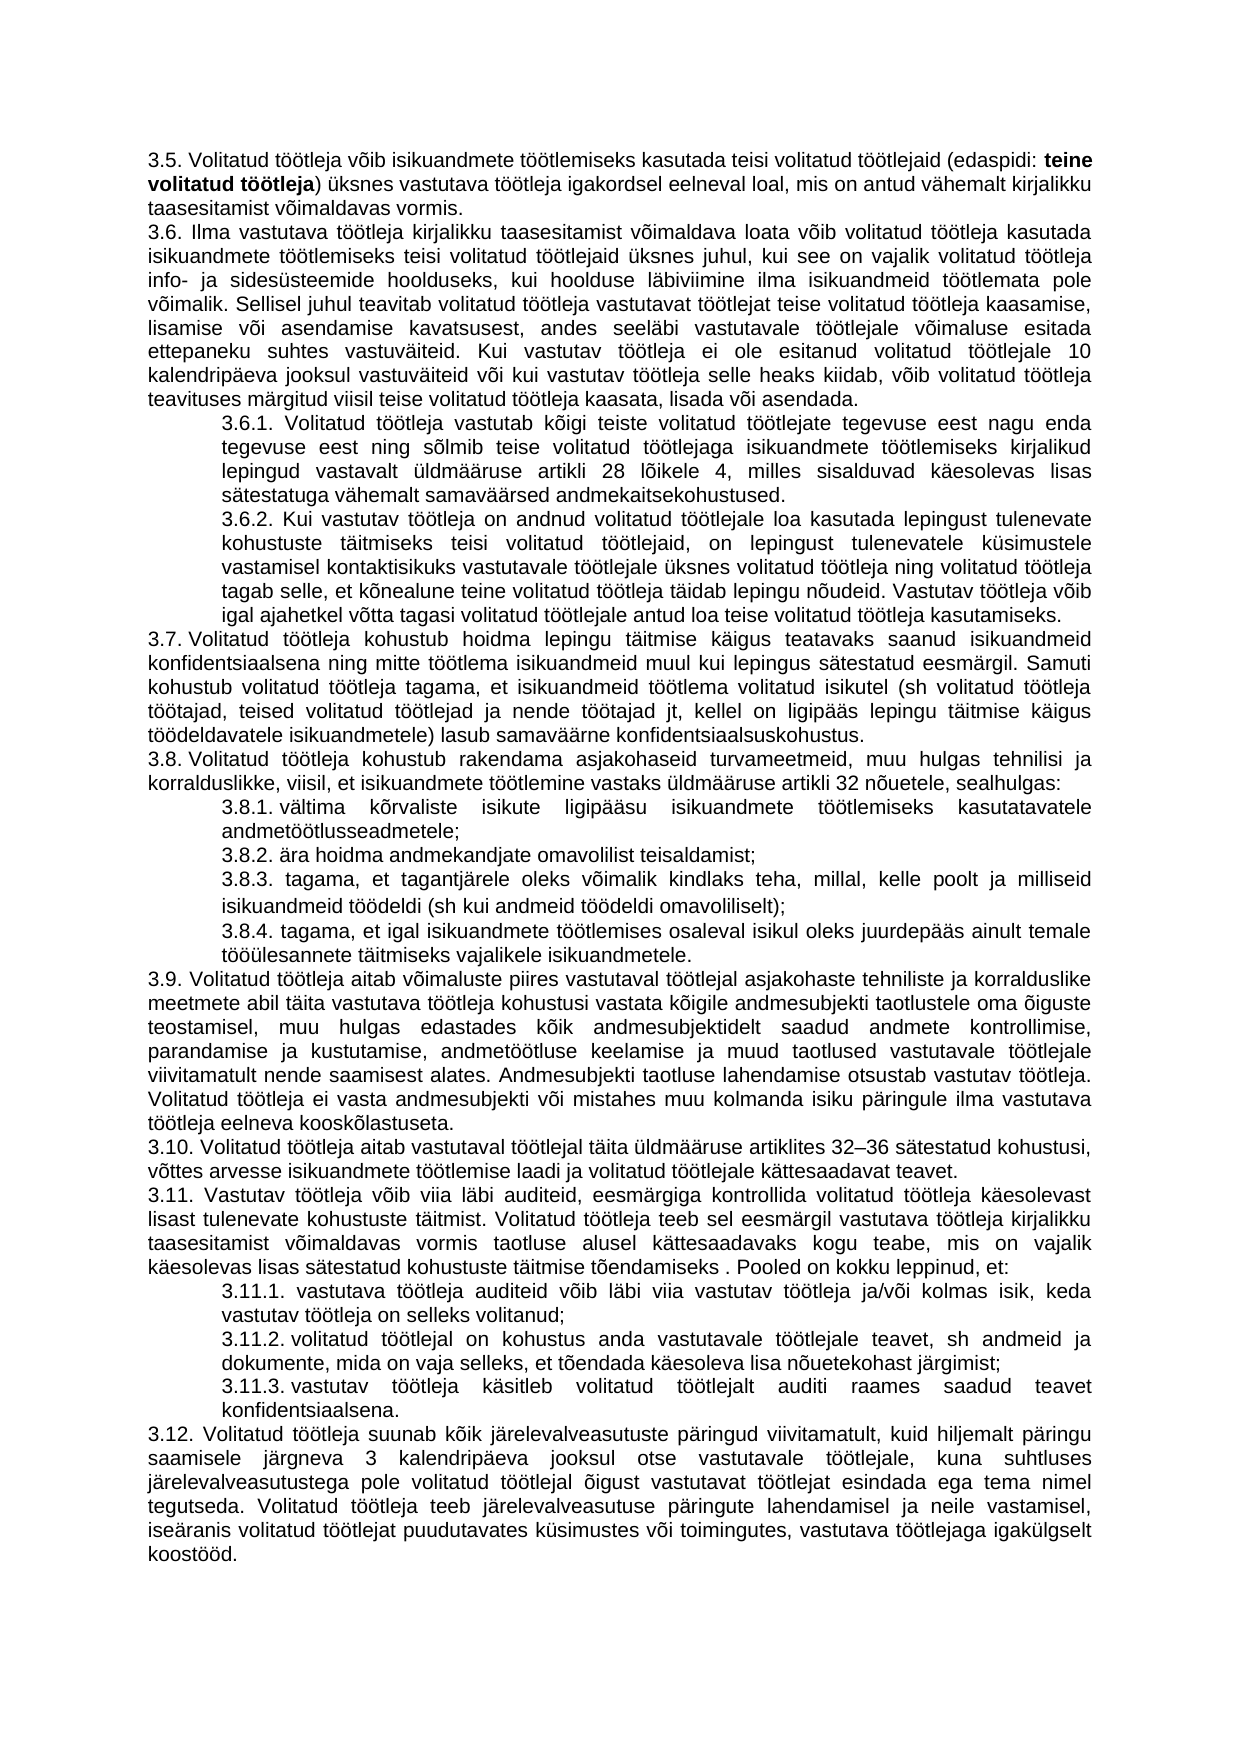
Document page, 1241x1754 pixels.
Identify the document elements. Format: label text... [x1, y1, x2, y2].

text 3.11.2. volitatud töötlejal on kohustus anda vastutavale töötlejale teavet, sh andmeid ja dokumente, mida on vaja selleks, et tõendada käesoleva lisa nõuetekohast järgimist; [221, 1326, 1093, 1374]
text 3.11. Vastutav töötleja võib viia läbi auditeid, eesmärgiga kontrollida volitatud töötleja käesolevast lisast tulenevate kohustuste täitmist. Volitatud töötleja teeb sel eesmärgil vastutava töötleja kirjalikku taasesitamist võimaldavas vormis taotluse alusel kättesaadavaks kogu teabe, mis on vajalik käesolevas lisas sätestatud kohustuste täitmise tõendamiseks . Pooled on kokku leppinud, et: [148, 1183, 1093, 1278]
text 3.5. Volitatud töötleja võib isikuandmete töötlemiseks kasutada teisi volitatud töötlejaid (edaspidi: teine volitatud töötleja) üksnes vastutava töötleja igakordsel eelneval loal, mis on antud vähemalt kirjalikku taasesitamist võimaldavas vormis. [148, 148, 1093, 219]
text 3.11.1. vastutava töötleja auditeid võib läbi viia vastutav töötleja ja/või kolmas isik, keda vastutav töötleja on selleks volitanud; [221, 1278, 1093, 1326]
text 3.9. Volitatud töötleja aitab võimaluste piires vastutaval töötlejal asjakohaste tehniliste ja korralduslike meetmete abil täita vastutava töötleja kohustusi vastata kõigile andmesubjekti taotlustele oma õiguste teostamisel, muu hulgas edastades kõik andmesubjektidelt saadud andmete kontrollimise, parandamise ja kustutamise, andmetöötluse keelamise ja muud taotlused vastutavale töötlejale viivitamatult nende saamisest alates. Andmesubjekti taotluse lahendamise otsustab vastutav töötleja. Volitatud töötleja ei vasta andmesubjekti või mistahes muu kolmanda isiku päringule ilma vastutava töötleja eelneva kooskõlastuseta. [148, 967, 1093, 1135]
text 3.7. Volitatud töötleja kohustub hoidma lepingu täitmise käigus teatavaks saanud isikuandmeid konfidentsiaalsena ning mitte töötlema isikuandmeid muul kui lepingus sätestatud eesmärgil. Samuti kohustub volitatud töötleja tagama, et isikuandmeid töötlema volitatud isikutel (sh volitatud töötleja töötajad, teised volitatud töötlejad ja nende töötajad jt, kellel on ligipääs lepingu täitmise käigus töödeldavatele isikuandmetele) lasub samaväärne konfidentsiaalsuskohustus. [148, 627, 1093, 747]
text 3.8.3. tagama, et tagantjärele oleks võimalik kindlaks teha, millal, kelle poolt ja milliseid isikuandmeid töödeldi (sh kui andmeid töödeldi omavoliliselt); [221, 866, 1093, 919]
text 3.6.2. Kui vastutav töötleja on andnud volitatud töötlejale loa kasutada lepingust tulenevate kohustuste täitmiseks teisi volitatud töötlejaid, on lepingust tulenevatele küsimustele vastamisel kontaktisikuks vastutavale töötlejale üksnes volitatud töötleja ning volitatud töötleja tagab selle, et kõnealune teine volitatud töötleja täidab lepingu nõudeid. Vastutav töötleja võib igal ajahetkel võtta tagasi volitatud töötlejale antud loa teise volitatud töötleja kasutamiseks. [221, 507, 1093, 627]
text 3.8.2. ära hoidma andmekandjate omavolilist teisaldamist; [221, 842, 1093, 866]
text 3.8.4. tagama, et igal isikuandmete töötlemises osaleval isikul oleks juurdepääs ainult temale tööülesannete täitmiseks vajalikele isikuandmetele. [221, 919, 1093, 967]
text 3.6. Ilma vastutava töötleja kirjalikku taasesitamist võimaldava loata võib volitatud töötleja kasutada isikuandmete töötlemiseks teisi volitatud töötlejaid üksnes juhul, kui see on vajalik volitatud töötleja info- ja sidesüsteemide hoolduseks, kui hoolduse läbiviimine ilma isikuandmeid töötlemata pole võimalik. Sellisel juhul teavitab volitatud töötleja vastutavat töötlejat teise volitatud töötleja kaasamise, lisamise või asendamise kavatsusest, andes seeläbi vastutavale töötlejale võimaluse esitada ettepaneku suhtes vastuväiteid. Kui vastutav töötleja ei ole esitanud volitatud töötlejale 10 kalendripäeva jooksul vastuväiteid või kui vastutav töötleja selle heaks kiidab, võib volitatud töötleja teavituses märgitud viisil teise volitatud töötleja kaasata, lisada või asendada. [148, 219, 1093, 411]
text 3.8.1. vältima kõrvaliste isikute ligipääsu isikuandmete töötlemiseks kasutatavatele andmetöötlusseadmetele; [221, 794, 1093, 842]
text 3.12. Volitatud töötleja suunab kõik järelevalveasutuste päringud viivitamatult, kuid hiljemalt päringu saamisele järgneva 3 kalendripäeva jooksul otse vastutavale töötlejale, kuna suhtluses järelevalveasutustega pole volitatud töötlejal õigust vastutavat töötlejat esindada ega tema nimel tegutseda. Volitatud töötleja teeb järelevalveasutuse päringute lahendamisel ja neile vastamisel, iseäranis volitatud töötlejat puudutavates küsimustes või toimingutes, vastutava töötlejaga igakülgselt koostööd. [148, 1422, 1093, 1566]
text 3.8. Volitatud töötleja kohustub rakendama asjakohaseid turvameetmeid, muu hulgas tehnilisi ja korralduslikke, viisil, et isikuandmete töötlemine vastaks üldmääruse artikli 32 nõuetele, sealhulgas: [148, 747, 1093, 794]
text 3.11.3. vastutav töötleja käsitleb volitatud töötlejalt auditi raames saadud teavet konfidentsiaalsena. [221, 1374, 1093, 1422]
text 3.6.1. Volitatud töötleja vastutab kõigi teiste volitatud töötlejate tegevuse eest nagu enda tegevuse eest ning sõlmib teise volitatud töötlejaga isikuandmete töötlemiseks kirjalikud lepingud vastavalt üldmääruse artikli 28 lõikele 4, milles sisalduvad käesolevas lisas sätestatuga vähemalt samaväärsed andmekaitsekohustused. [221, 411, 1093, 507]
text 3.10. Volitatud töötleja aitab vastutaval töötlejal täita üldmääruse artiklites 32–36 sätestatud kohustusi, võttes arvesse isikuandmete töötlemise laadi ja volitatud töötlejale kättesaadavat teavet. [148, 1135, 1093, 1183]
